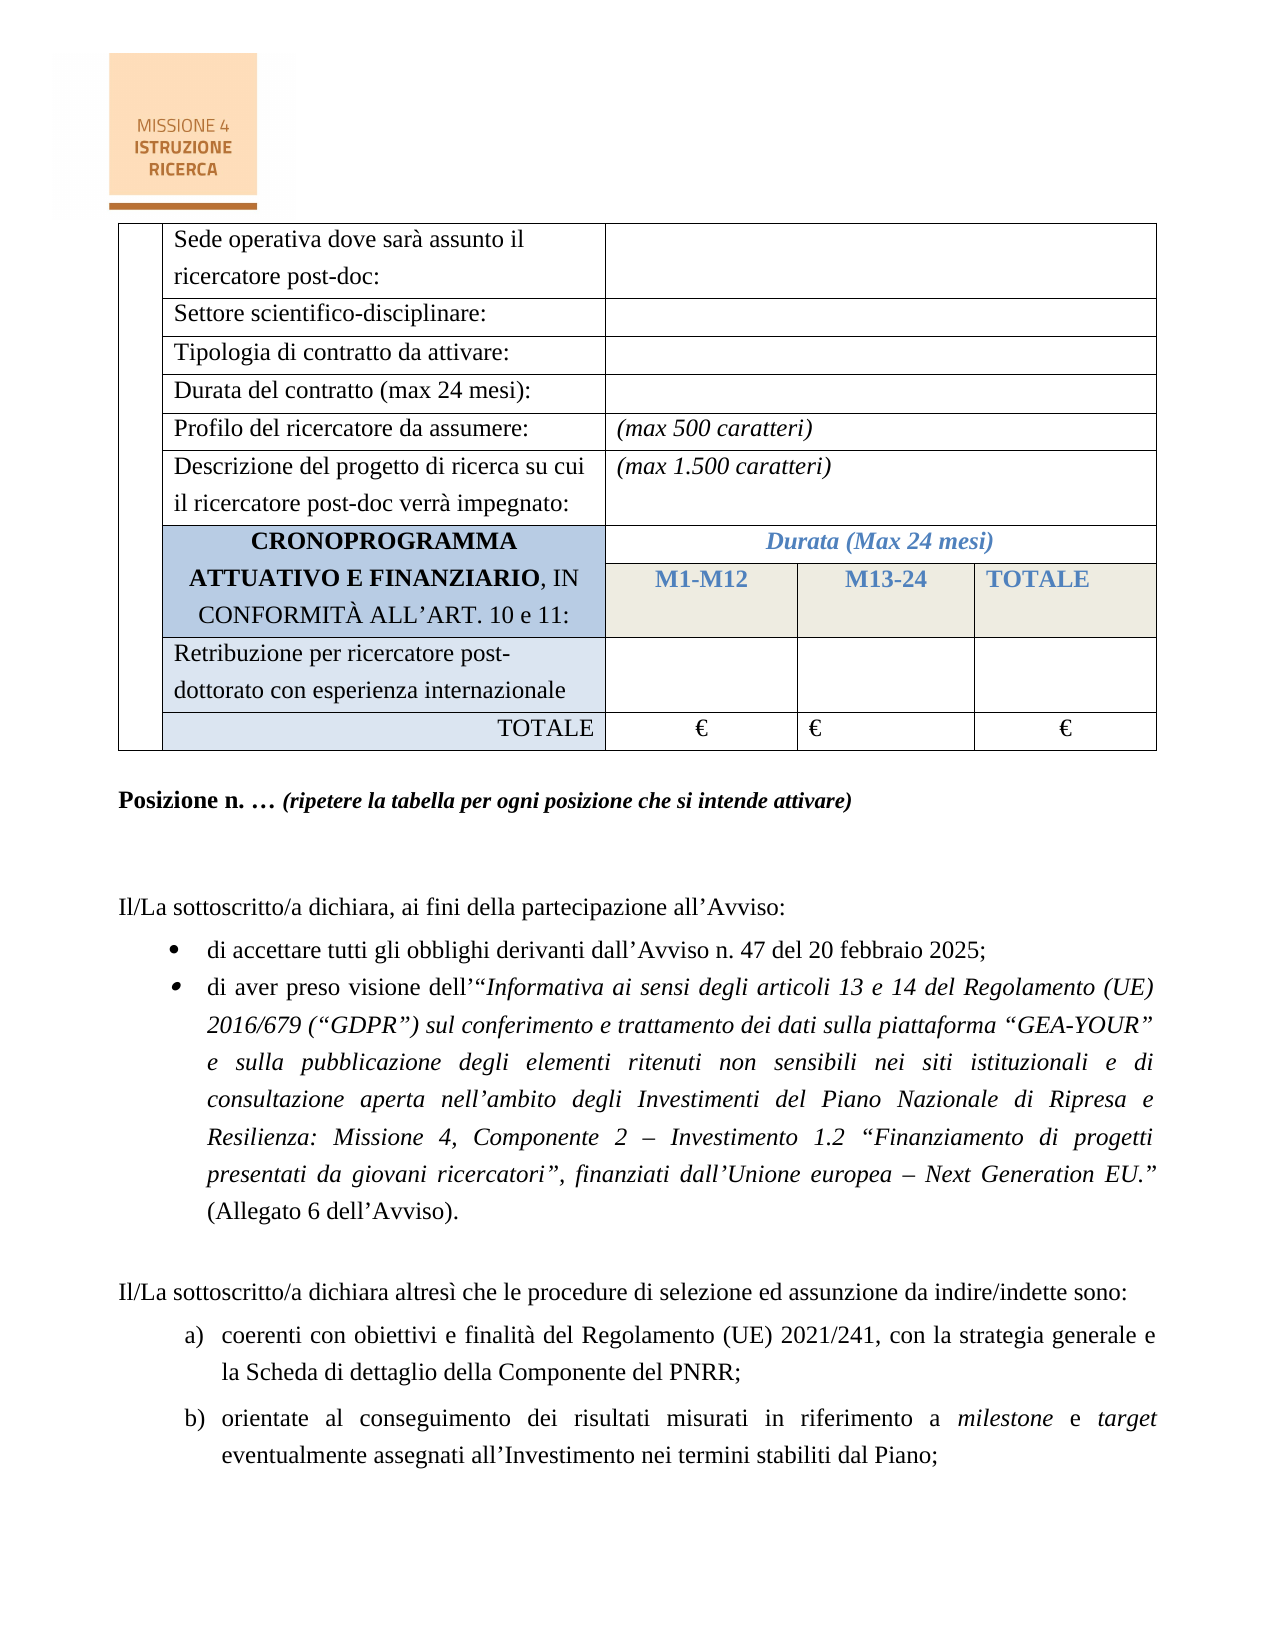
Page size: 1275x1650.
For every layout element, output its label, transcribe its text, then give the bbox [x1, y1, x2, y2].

table_cell M13-24 [798, 564, 974, 637]
table_cell € [798, 713, 974, 750]
list orientate al conseguimento dei risultati misurati in riferimento a milestone e target eventualmente assegnati all’Investimento nei termini stabiliti dal Piano; [184, 1403, 1157, 1469]
table_cell TOTALE [163, 713, 605, 750]
table_cell € [975, 713, 1156, 750]
table_cell [798, 638, 974, 712]
table_cell Durata del contratto (max 24 mesi): [163, 375, 605, 412]
table_cell [606, 337, 1156, 374]
table_cell Settore scientifico-disciplinare: [163, 299, 605, 336]
table_cell TOTALE [975, 564, 1156, 637]
picture [52, 53, 299, 223]
table_cell [606, 224, 1156, 297]
text Posizione n. … (ripetere la tabella per ogni posizione che si intende attivare) [118, 785, 1157, 814]
table_cell [606, 638, 797, 712]
table_cell (max 500 caratteri) [606, 414, 1156, 450]
table_cell Sede operativa dove sarà assunto il ricercatore post-doc: [163, 224, 605, 297]
table_header 1) [119, 224, 162, 750]
list di aver preso visione dell’“Informativa ai sensi degli articoli 13 e 14 del Regolamento (UE) 2016/679 (“GDPR”) sul conferimento e trattamento dei dati sulla piattaforma “GEA-YOUR” e sulla pubblicazione degli elementi ritenuti non sensibili nei siti istituzionali e di consultazione aperta nell’ambito degli Investimenti del Piano Nazionale di Ripresa e Resilienza: Missione 4, Componente 2 – Investimento 1.2 “Finanziamento di progetti presentati da giovani ricercatori”, finanziati dall’Unione europea – Next Generation EU.” (Allegato 6 dell’Avviso). [169, 972, 1157, 1225]
table_cell (max 1.500 caratteri) [606, 451, 1156, 525]
table_cell [975, 638, 1156, 712]
table_cell Descrizione del progetto di ricerca su cui il ricercatore post-doc verrà impegnato: [163, 451, 605, 525]
table_cell Durata (Max 24 mesi) [606, 526, 1156, 563]
list coerenti con obiettivi e finalità del Regolamento (UE) 2021/241, con la strategia generale e la Scheda di dettaglio della Componente del PNRR; [184, 1320, 1157, 1386]
table_cell [606, 299, 1156, 336]
list di accettare tutti gli obblighi derivanti dall’Avviso n. 47 del 20 febbraio 2025; [169, 935, 1167, 964]
text Il/La sottoscritto/a dichiara, ai fini della partecipazione all’Avviso: [118, 892, 1167, 921]
text Il/La sottoscritto/a dichiara altresì che le procedure di selezione ed assunzione da indire/indette sono: [118, 1277, 1167, 1305]
table_cell € [606, 713, 797, 750]
table_cell Retribuzione per ricercatore post-dottorato con esperienza internazionale [163, 638, 605, 712]
table_cell M1-M12 [606, 564, 797, 637]
table_cell [606, 375, 1156, 412]
table_cell Tipologia di contratto da attivare: [163, 337, 605, 374]
table_cell CRONOPROGRAMMA ATTUATIVO E FINANZIARIO, IN CONFORMITÀ ALL’ART. 10 e 11: [163, 526, 605, 637]
table_cell Profilo del ricercatore da assumere: [163, 414, 605, 450]
